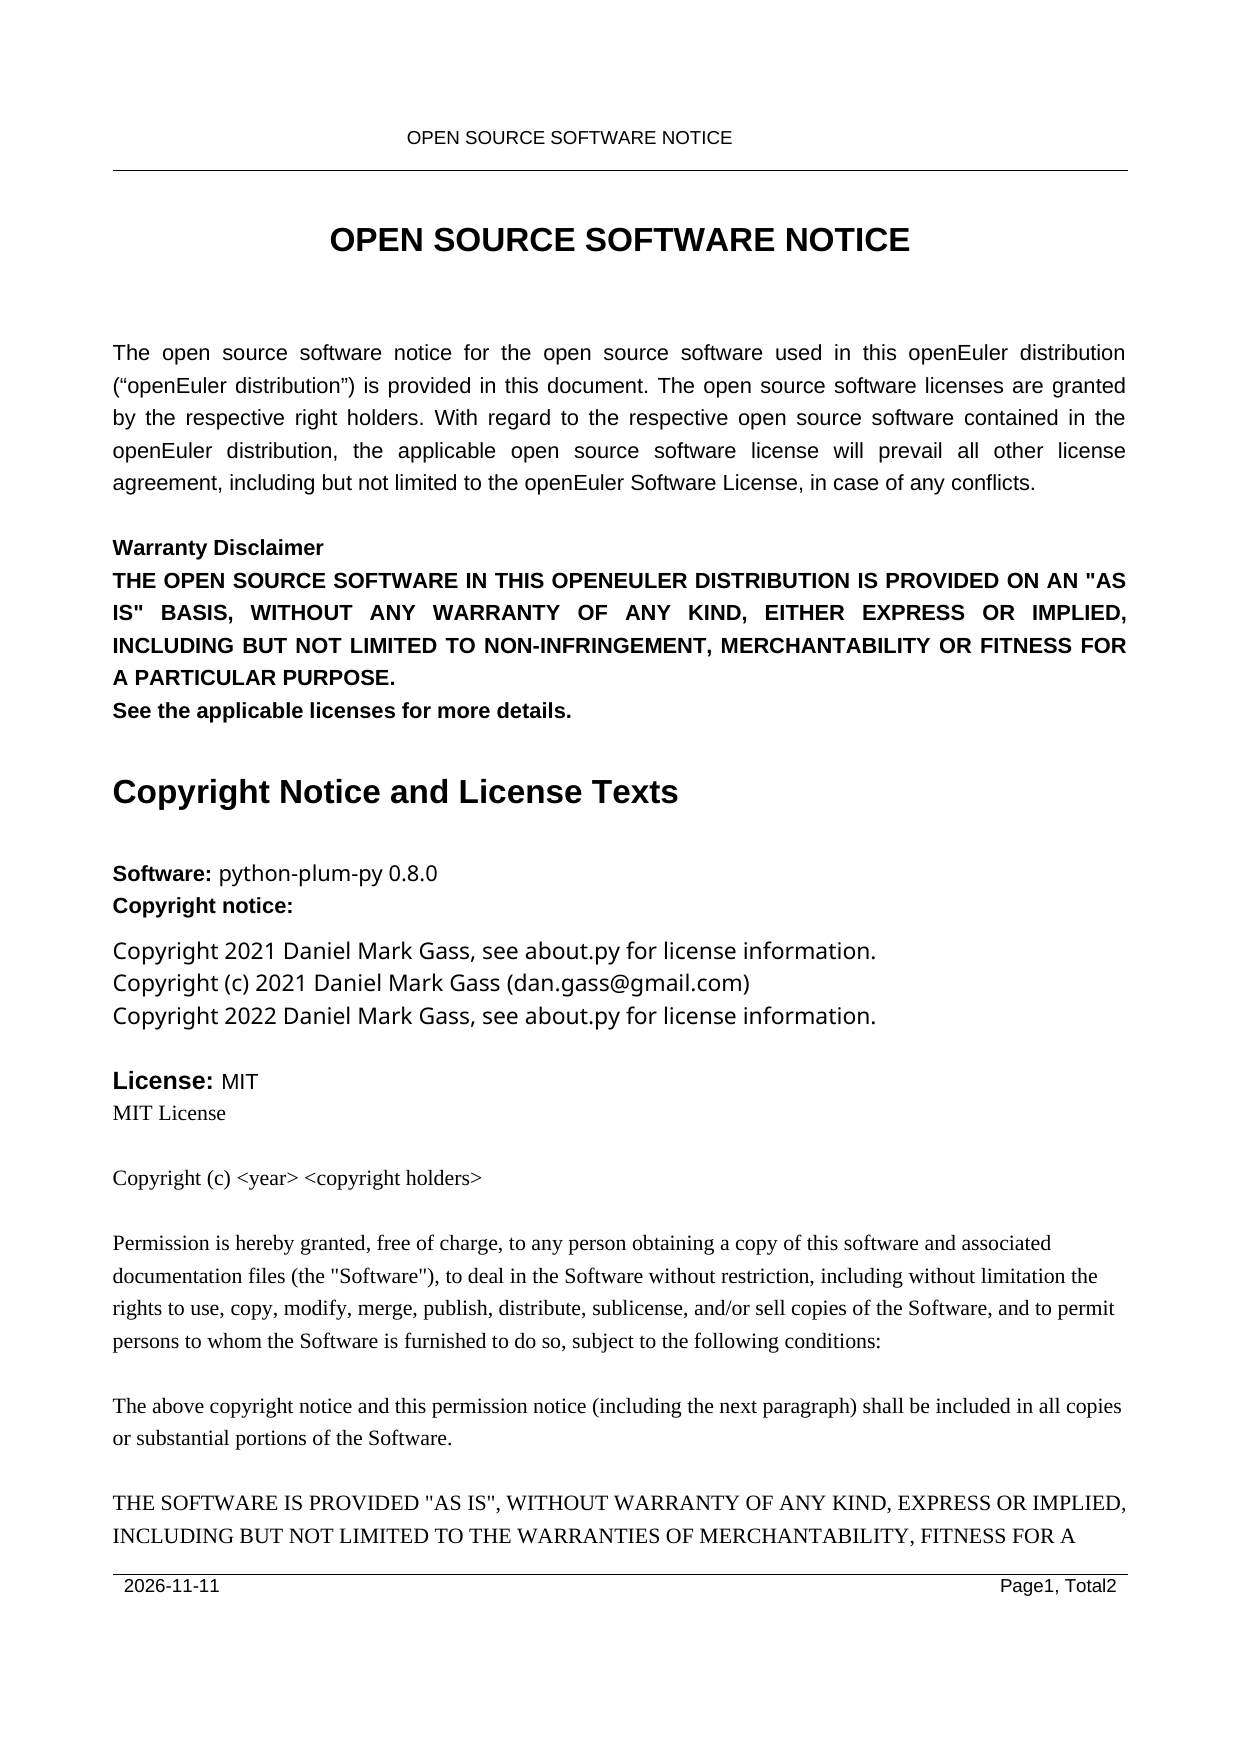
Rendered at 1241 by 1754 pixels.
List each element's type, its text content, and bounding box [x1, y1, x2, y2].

text Copyright 2021 Daniel Mark Gass, see about.py for license information. Copyright (c) 2021 Daniel Mark Gass (dan.gass@gmail.com) Copyright 2022 Daniel Mark Gass, see about.py for license information. [112, 934, 1128, 1064]
text OPEN SOURCE SOFTWARE NOTICE [112, 206, 1128, 271]
text Copyright Notice and License Texts [112, 759, 1128, 824]
title Software: python-plum-py 0.8.0 [112, 856, 1128, 889]
text The open source software notice for the open source software used in this openEuler distribution (“openEuler distribution”) is provided in this document. The open source software licenses are granted by the respective right holders. With regard to the respective open source software contained in the openEuler distribution, the applicable open source software license will prevail all other license agreement, including but not limited to the openEuler Software License, in case of any conflicts. [112, 336, 1128, 499]
text Warranty Disclaimer [112, 531, 1128, 564]
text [112, 1096, 1128, 1551]
text Copyright notice: [112, 889, 1128, 921]
text THE OPEN SOURCE SOFTWARE IN THIS OPENEULER DISTRIBUTION IS PROVIDED ON AN "AS IS" BASIS, WITHOUT ANY WARRANTY OF ANY KIND, EITHER EXPRESS OR IMPLIED, INCLUDING BUT NOT LIMITED TO NON-INFRINGEMENT, MERCHANTABILITY OR FITNESS FOR A PARTICULAR PURPOSE. See the applicable licenses for more details. [112, 564, 1128, 726]
text License: MIT [112, 1064, 1128, 1096]
